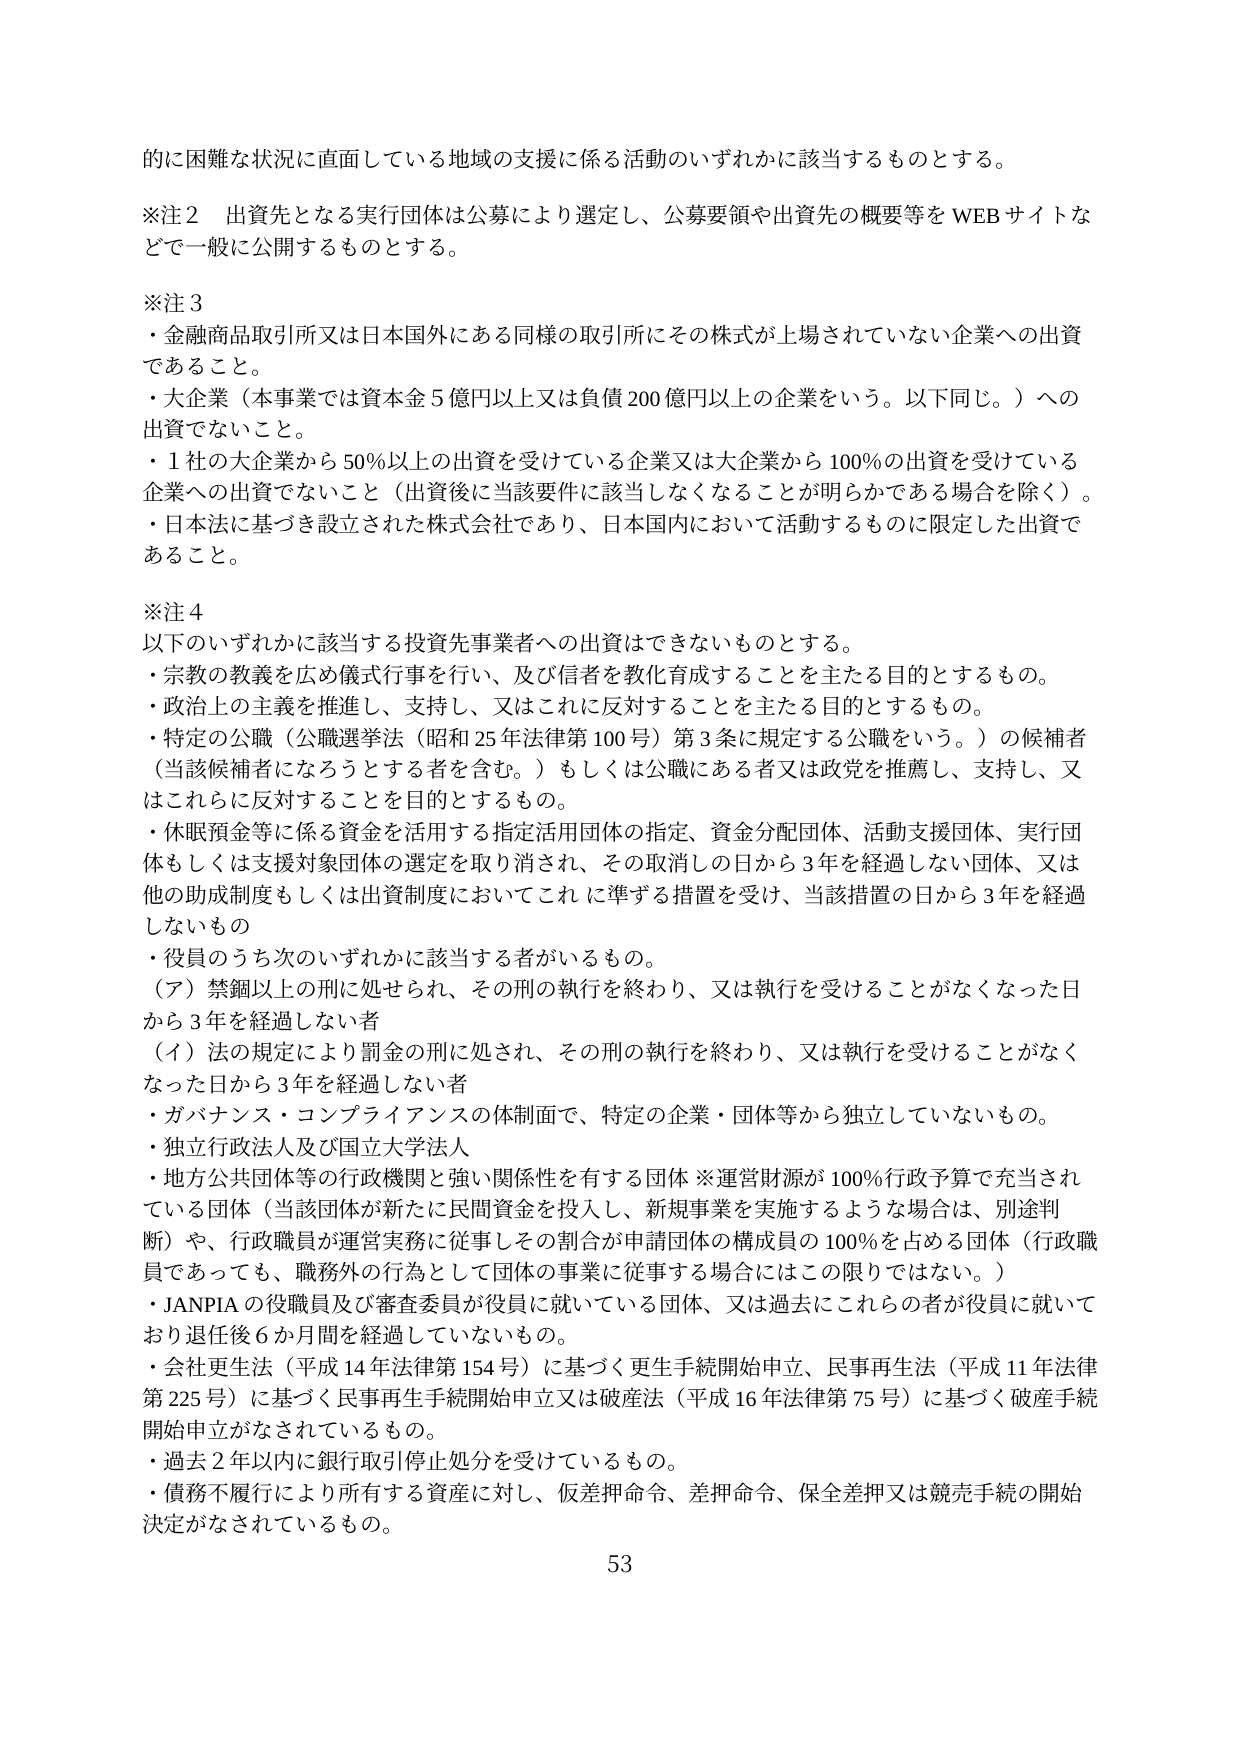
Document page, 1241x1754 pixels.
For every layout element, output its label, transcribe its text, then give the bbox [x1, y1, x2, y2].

text （ア）禁錮以上の刑に処せられ、その刑の執行を終わり、又は執行を受けることがなくなった日から3年を経過しない者 [142, 972, 1098, 1035]
text ・役員のうち次のいずれかに該当する者がいるもの。 [142, 941, 1098, 972]
text ・過去２年以内に銀行取引停止処分を受けているもの。 [142, 1444, 1098, 1476]
text ・JANPIAの役職員及び審査委員が役員に就いている団体、又は過去にこれらの者が役員に就いており退任後６か月間を経過していないもの。 [142, 1287, 1098, 1350]
text （イ）法の規定により罰金の刑に処され、その刑の執行を終わり、又は執行を受けることがなくなった日から3年を経過しない者 [142, 1035, 1098, 1098]
text ・独立行政法人及び国立大学法人 [142, 1130, 1098, 1161]
text ※注３ ・金融商品取引所又は日本国外にある同様の取引所にその株式が上場されていない企業への出資であること。 [142, 261, 1098, 381]
text ・ガバナンス・コンプライアンスの体制面で、特定の企業・団体等から独立していないもの。 [142, 1098, 1098, 1130]
text ・休眠預金等に係る資金を活用する指定活用団体の指定、資金分配団体、活動支援団体、実行団体もしくは支援対象団体の選定を取り消され、その取消しの日から3年を経過しない団体、又は他の助成制度もしくは出資制度においてこれ に準ずる措置を受け、当該措置の日から3年を経過しないもの [142, 815, 1098, 941]
text ・債務不履行により所有する資産に対し、仮差押命令、差押命令、保全差押又は競売手続の開始決定がなされているもの。 [142, 1476, 1098, 1539]
text ・日本法に基づき設立された株式会社であり、日本国内において活動するものに限定した出資であること。 [142, 507, 1098, 570]
text ・会社更生法（平成14年法律第154号）に基づく更生手続開始申立、民事再生法（平成11年法律第225号）に基づく民事再生手続開始申立又は破産法（平成16年法律第75号）に基づく破産手続開始申立がなされているもの。 [142, 1350, 1098, 1444]
text ・特定の公職（公職選挙法（昭和25年法律第100号）第3条に規定する公職をいう。）の候補者（当該候補者になろうとする者を含む。）もしくは公職にある者又は政党を推薦し、支持し、又はこれらに反対することを目的とするもの。 [142, 721, 1098, 815]
text ・１社の大企業から50％以上の出資を受けている企業又は大企業から100％の出資を受けている企業への出資でないこと（出資後に当該要件に該当しなくなることが明らかである場合を除く）。 [142, 444, 1098, 507]
text ・政治上の主義を推進し、支持し、又はこれに反対することを主たる目的とするもの。 [142, 689, 1098, 721]
text ・宗教の教義を広め儀式行事を行い、及び信者を教化育成することを主たる目的とするもの。 [142, 658, 1098, 689]
text ※注４ [142, 595, 1098, 626]
text ・地方公共団体等の行政機関と強い関係性を有する団体 ※運営財源が100％行政予算で充当されている団体（当該団体が新たに民間資金を投入し、新規事業を実施するような場合は、別途判断）や、行政職員が運営実務に従事しその割合が申請団体の構成員の100％を占める団体（行政職員であっても、職務外の行為として団体の事業に従事する場合にはこの限りではない。） [142, 1161, 1098, 1287]
text 以下のいずれかに該当する投資先事業者への出資はできないものとする。 [142, 626, 1098, 658]
text ・大企業（本事業では資本金５億円以上又は負債200億円以上の企業をいう。以下同じ。）への出資でないこと。 [142, 381, 1098, 444]
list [142, 142, 1098, 261]
